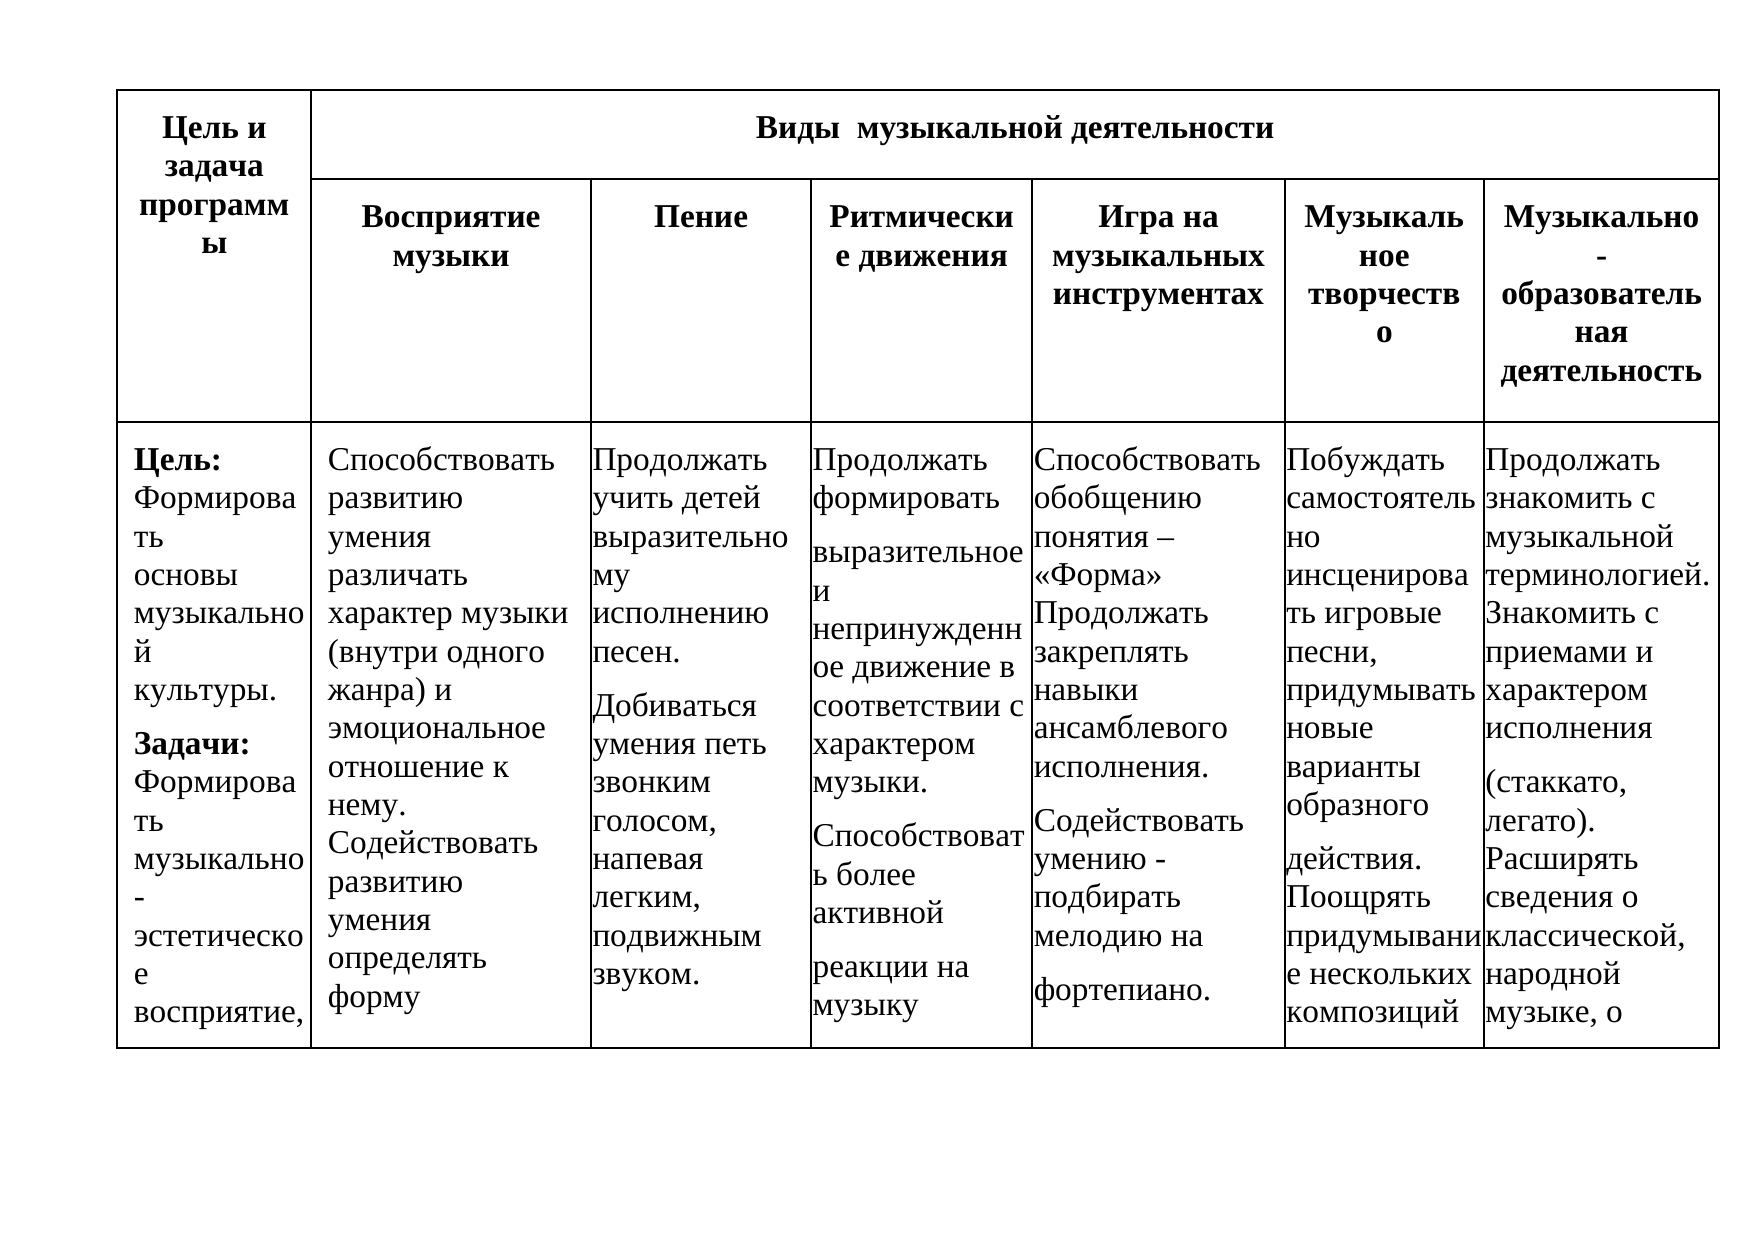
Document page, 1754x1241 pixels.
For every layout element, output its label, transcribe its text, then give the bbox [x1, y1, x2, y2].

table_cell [312, 423, 590, 1047]
table_header Виды музыкальной деятельности [312, 91, 1718, 178]
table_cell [812, 423, 1031, 1047]
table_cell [592, 423, 810, 1047]
table_cell Музыкально- образовательная деятельность [1485, 180, 1718, 421]
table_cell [118, 423, 310, 1047]
table_cell Ритмические движения [812, 180, 1031, 421]
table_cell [1485, 423, 1718, 1047]
table_cell Музыкальное творчество [1286, 180, 1483, 421]
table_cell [1033, 423, 1284, 1047]
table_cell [1286, 423, 1483, 1047]
table_header Цель и задача программы [118, 91, 310, 421]
table_cell Пение [592, 180, 810, 421]
table_cell Восприятие музыки [312, 180, 590, 421]
table_cell Игра на музыкальных инструментах [1033, 180, 1284, 421]
